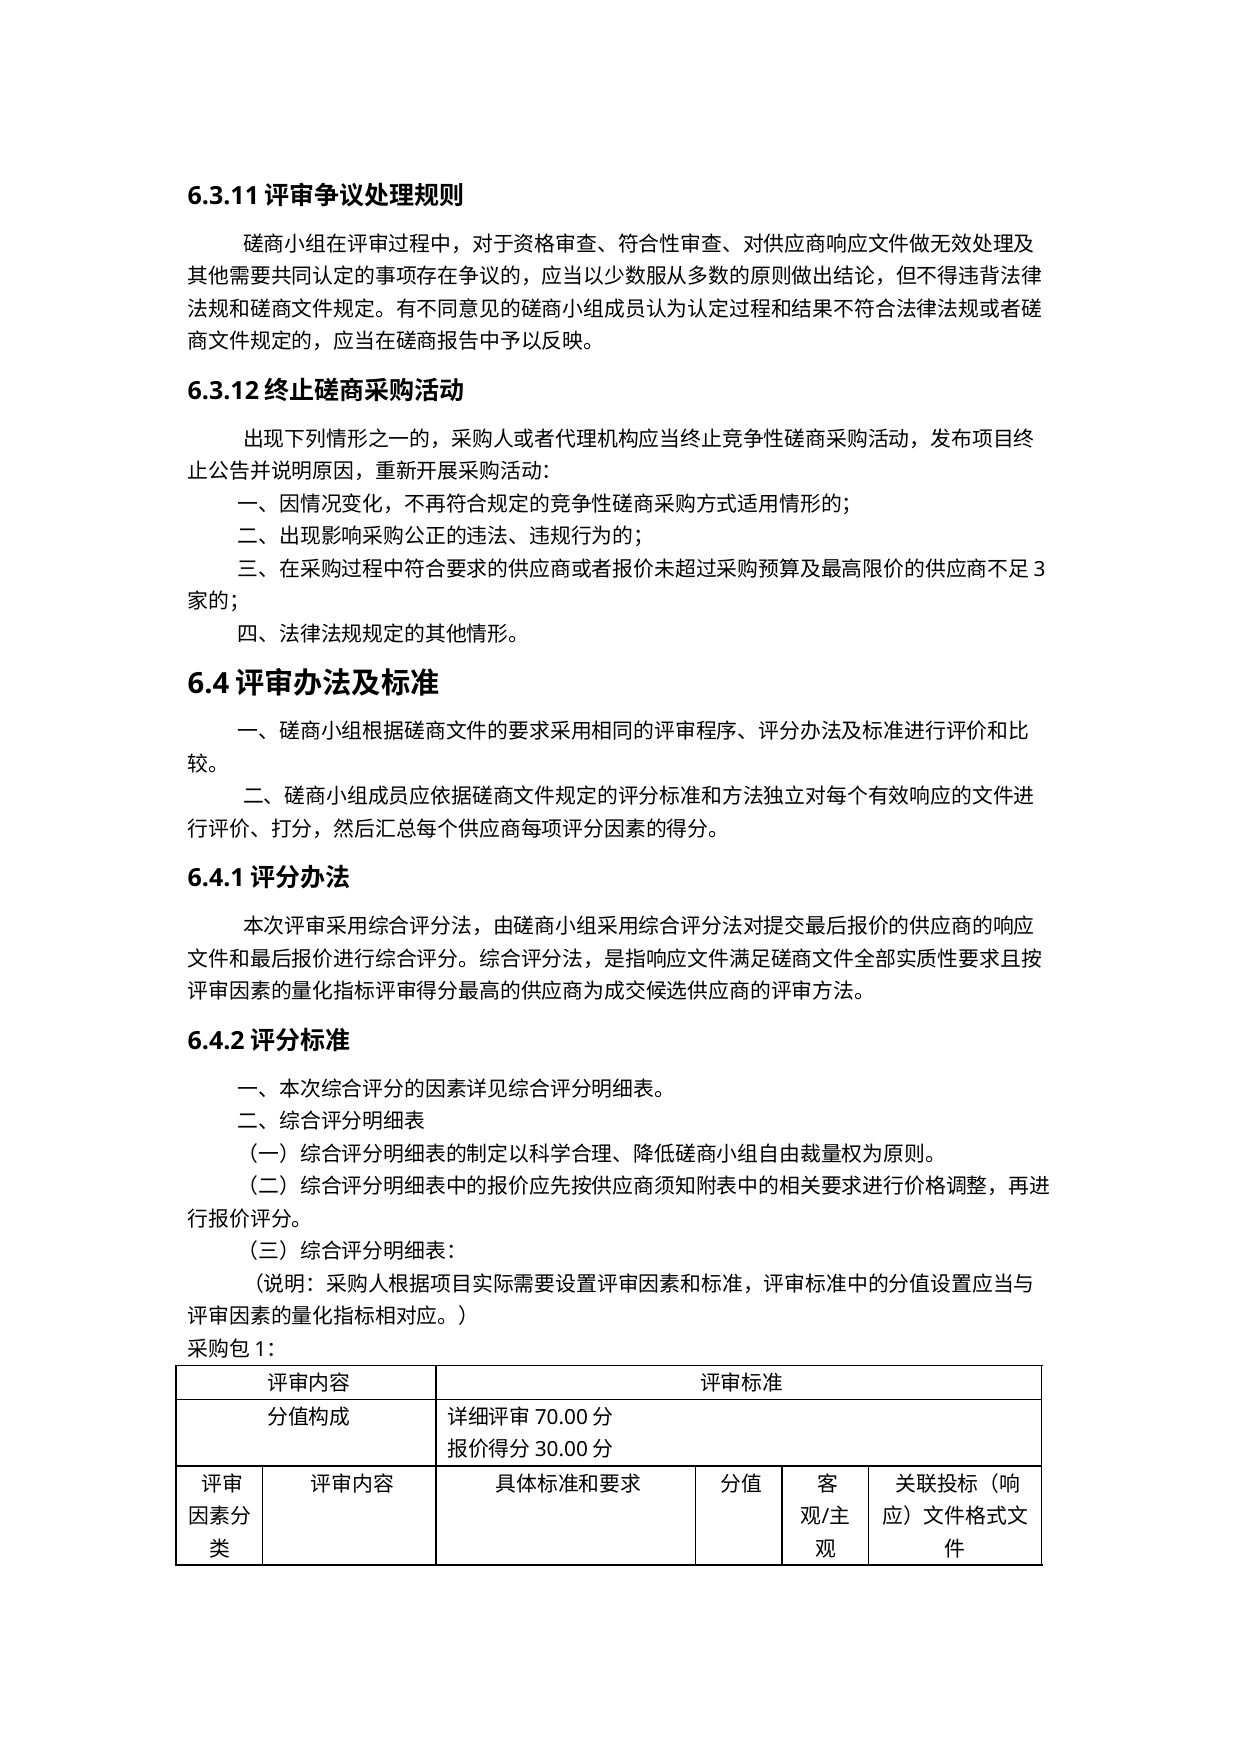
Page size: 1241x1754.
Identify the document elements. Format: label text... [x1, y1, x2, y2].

table_header 评审内容 [177, 1366, 435, 1398]
text 一、本次综合评分的因素详见综合评分明细表。 [187, 1072, 1053, 1104]
text 二、磋商小组成员应依据磋商文件规定的评分标准和方法独立对每个有效响应的文件进行评价、打分，然后汇总每个供应商每项评分因素的得分。 [187, 779, 1053, 844]
table_cell 分值构成 [177, 1400, 435, 1465]
text 采购包1： [187, 1332, 1053, 1364]
text 6.4.2评分标准 [187, 1007, 1053, 1072]
table_cell 客观/主观 [783, 1467, 868, 1564]
text 6.4.1评分办法 [187, 844, 1053, 909]
text （一）综合评分明细表的制定以科学合理、降低磋商小组自由裁量权为原则。 [187, 1137, 1053, 1169]
table_header 评审标准 [437, 1366, 1041, 1398]
text 一、因情况变化，不再符合规定的竞争性磋商采购方式适用情形的； [187, 487, 1053, 519]
table_cell 分值 [696, 1467, 781, 1564]
text 6.4评审办法及标准 [187, 649, 1053, 714]
table_cell 评审因素分类 [177, 1467, 262, 1564]
text 一、磋商小组根据磋商文件的要求采用相同的评审程序、评分办法及标准进行评价和比较。 [187, 714, 1053, 779]
text 6.3.11评审争议处理规则 [187, 162, 1053, 227]
text 二、出现影响采购公正的违法、违规行为的； [187, 519, 1053, 552]
text （二）综合评分明细表中的报价应先按供应商须知附表中的相关要求进行价格调整，再进行报价评分。 [187, 1169, 1053, 1234]
text （说明：采购人根据项目实际需要设置评审因素和标准，评审标准中的分值设置应当与评审因素的量化指标相对应。） [187, 1267, 1053, 1332]
text （三）综合评分明细表： [187, 1234, 1053, 1267]
table_cell 具体标准和要求 [437, 1467, 695, 1564]
text 6.3.12终止磋商采购活动 [187, 357, 1053, 422]
text 四、法律法规规定的其他情形。 [187, 617, 1053, 649]
text 三、在采购过程中符合要求的供应商或者报价未超过采购预算及最高限价的供应商不足3家的； [187, 552, 1053, 617]
text 出现下列情形之一的，采购人或者代理机构应当终止竞争性磋商采购活动，发布项目终止公告并说明原因，重新开展采购活动： [187, 422, 1053, 487]
text 二、综合评分明细表 [187, 1104, 1053, 1137]
text 磋商小组在评审过程中，对于资格审查、符合性审查、对供应商响应文件做无效处理及其他需要共同认定的事项存在争议的，应当以少数服从多数的原则做出结论，但不得违背法律法规和磋商文件规定。有不同意见的磋商小组成员认为认定过程和结果不符合法律法规或者磋商文件规定的，应当在磋商报告中予以反映。 [187, 227, 1053, 357]
table_cell 评审内容 [263, 1467, 435, 1564]
table_cell 关联投标（响应）文件格式文件 [869, 1467, 1041, 1564]
table_cell 详细评审70.00分 报价得分30.00分 [437, 1400, 1041, 1465]
text 本次评审采用综合评分法，由磋商小组采用综合评分法对提交最后报价的供应商的响应文件和最后报价进行综合评分。综合评分法，是指响应文件满足磋商文件全部实质性要求且按评审因素的量化指标评审得分最高的供应商为成交候选供应商的评审方法。 [187, 909, 1053, 1007]
